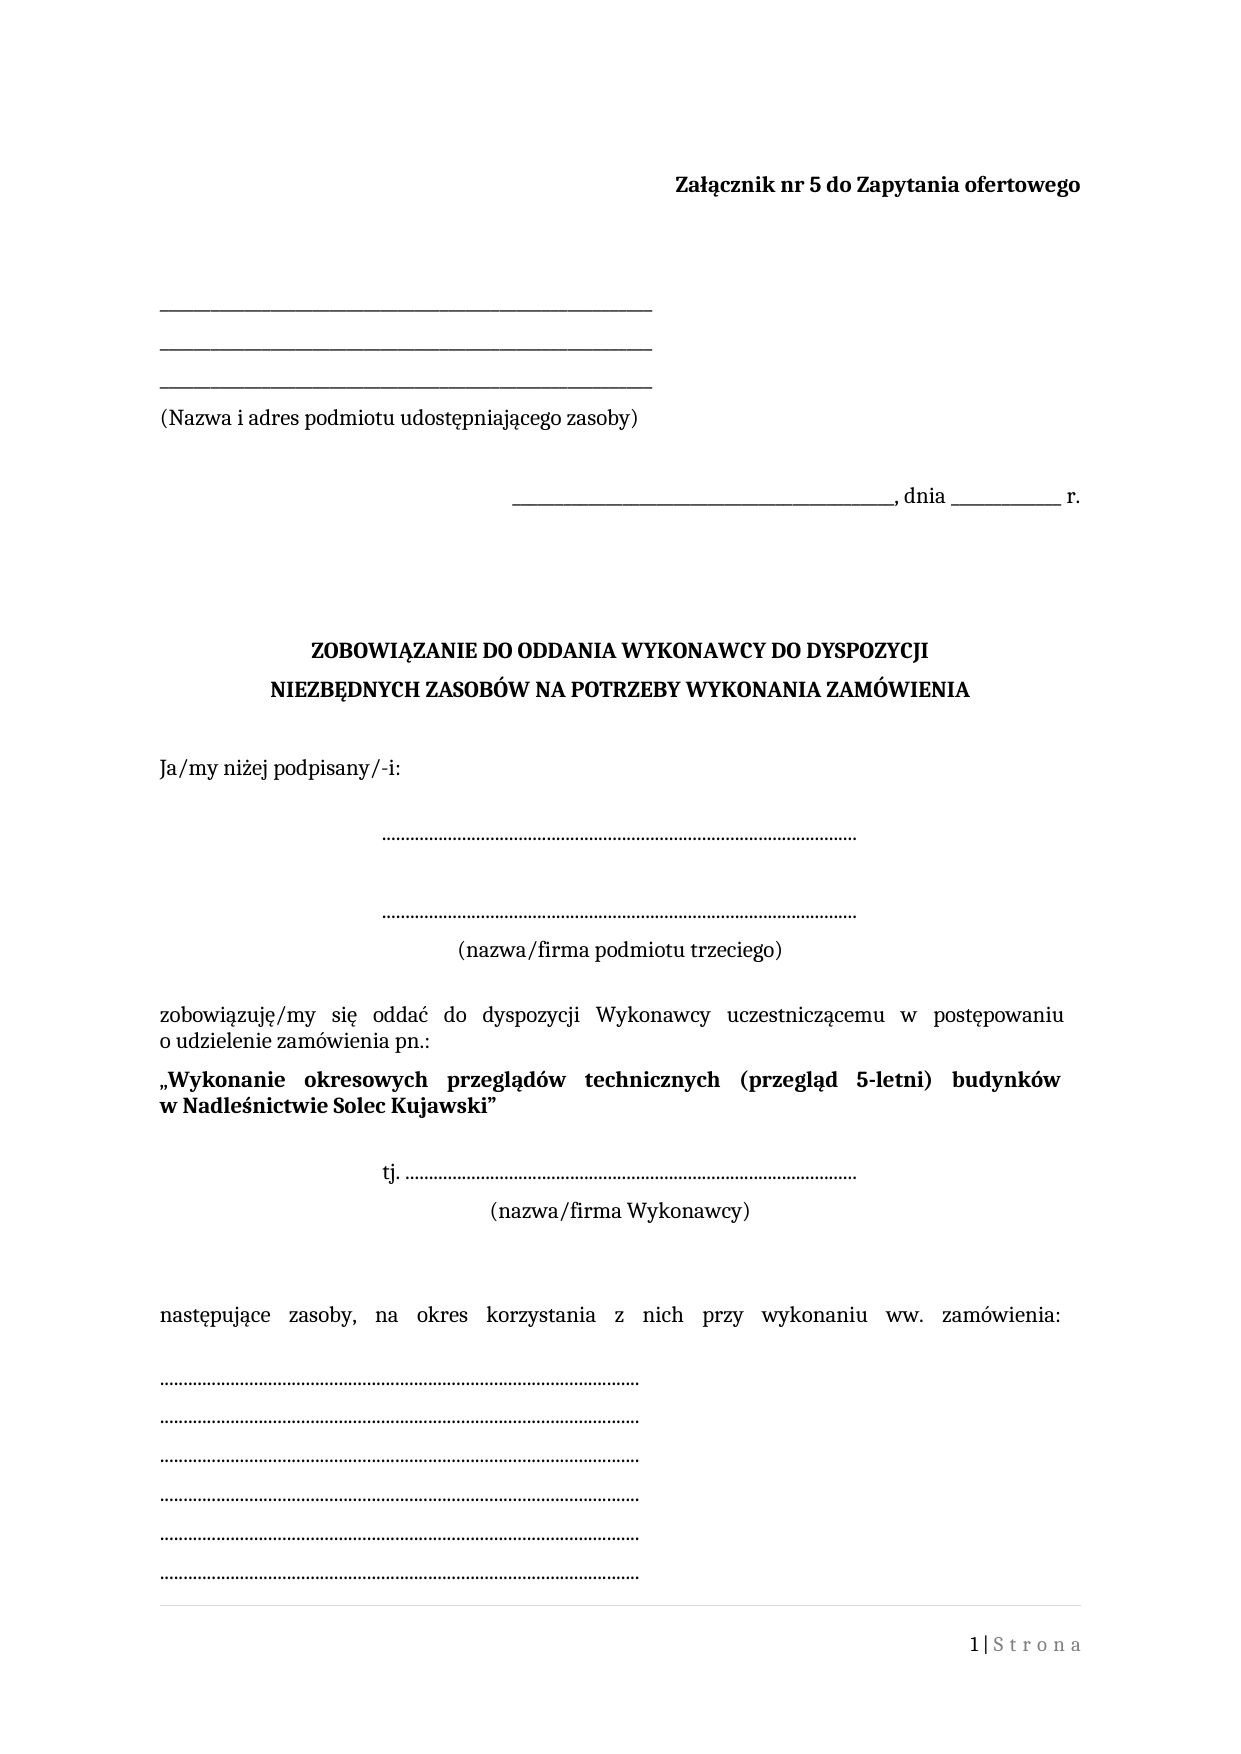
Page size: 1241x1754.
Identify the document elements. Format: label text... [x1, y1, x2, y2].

text „Wykonanie okresowych przeglądów technicznych (przegląd 5-letni) budynków w Nadleśnictwie Solec Kujawski” [159, 1067, 1081, 1120]
text (Nazwa i adres podmiotu udostępniającego zasoby) [159, 405, 1081, 431]
text ...................................................................................................... [159, 1442, 1081, 1468]
text _____________________________________________, dnia _____________ r. [159, 483, 1081, 509]
text __________________________________________________________ [159, 288, 1081, 315]
text ZOBOWIĄZANIE DO ODDANIA WYKONAWCY DO DYSPOZYCJI [159, 638, 1081, 664]
text ...................................................................................................... [159, 1559, 1081, 1585]
text tj. ................................................................................................ [159, 1158, 1081, 1185]
text ...................................................................................................... [159, 1520, 1081, 1546]
text __________________________________________________________ [159, 327, 1081, 354]
text ...................................................................................................... [159, 1364, 1081, 1391]
text Załącznik nr 5 do Zapytania ofertowego [159, 172, 1081, 198]
text zobowiązuję/my się oddać do dyspozycji Wykonawcy uczestniczącemu w postępowaniu o udzielenie zamówienia pn.: [159, 975, 1081, 1054]
text NIEZBĘDNYCH ZASOBÓW NA POTRZEBY WYKONANIA ZAMÓWIENIA [159, 677, 1081, 703]
text ...................................................................................................... [159, 1481, 1081, 1507]
text (nazwa/firma Wykonawcy) [159, 1197, 1081, 1224]
text ...................................................................................................... [159, 1403, 1081, 1429]
text Ja/my niżej podpisany/-i: [159, 755, 1081, 781]
text ..................................................................................................... [159, 898, 1081, 924]
text ..................................................................................................... [159, 794, 1081, 846]
text __________________________________________________________ [159, 366, 1081, 393]
text (nazwa/firma podmiotu trzeciego) [159, 937, 1081, 963]
text następujące zasoby, na okres korzystania z nich przy wykonaniu ww. zamówienia: [159, 1275, 1081, 1352]
